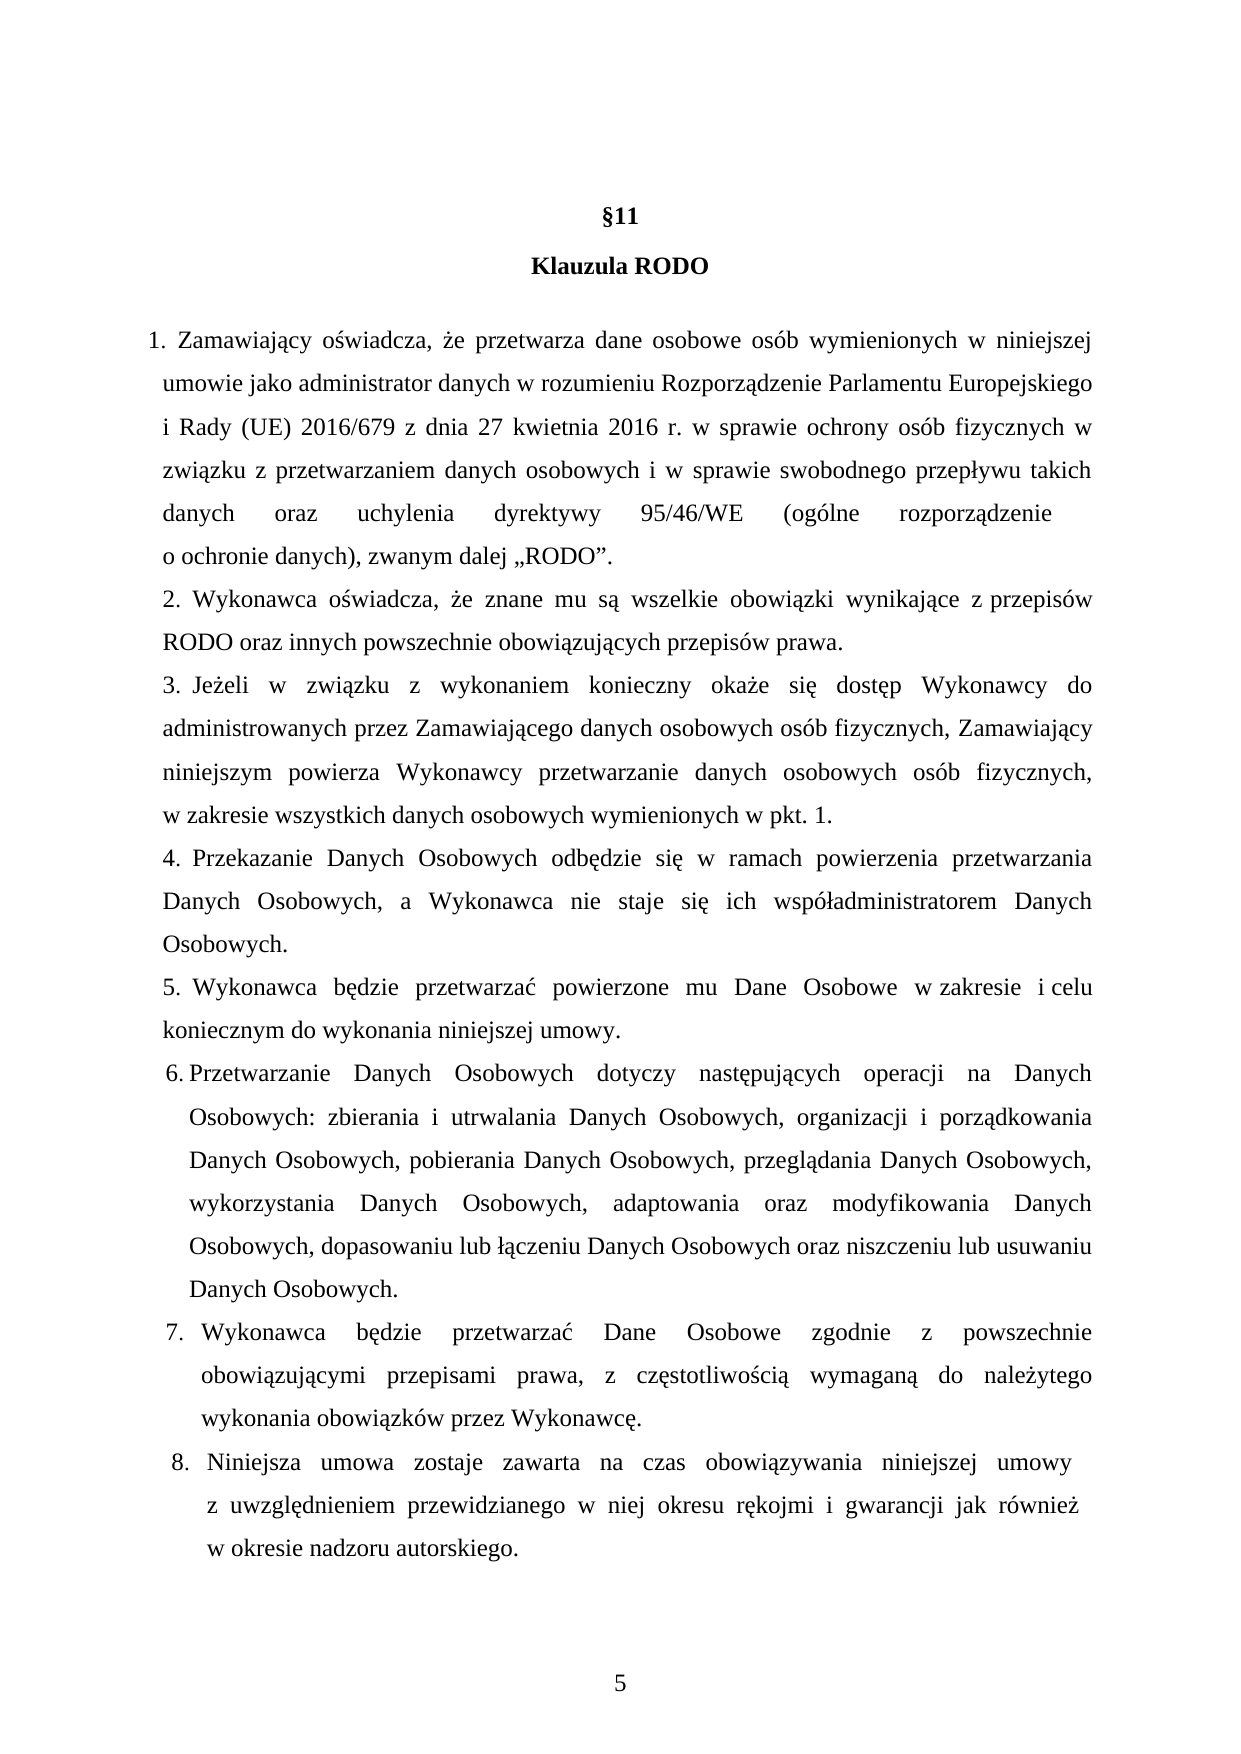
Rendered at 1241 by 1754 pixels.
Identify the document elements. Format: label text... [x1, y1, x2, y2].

list Zamawiający oświadcza, że przetwarza dane osobowe osób wymienionych w niniejszej umowie jako administrator danych w rozumieniu Rozporządzenie Parlamentu Europejskiego i Rady (UE) 2016/679 z dnia 27 kwietnia 2016 r. w sprawie ochrony osób fizycznych w związku z przetwarzaniem danych osobowych i w sprawie swobodnego przepływu takich danych oraz uchylenia dyrektywy 95/46/WE (ogólne rozporządzenie o ochronie danych), zwanym dalej „RODO”. [148, 325, 1093, 570]
list Wykonawca będzie przetwarzać Dane Osobowe zgodnie z powszechnie obowiązującymi przepisami prawa, z częstotliwością wymaganą do należytego wykonania obowiązków przez Wykonawcę. [165, 1317, 1093, 1432]
list Przetwarzanie Danych Osobowych dotyczy następujących operacji na Danych Osobowych: zbierania i utrwalania Danych Osobowych, organizacji i porządkowania Danych Osobowych, pobierania Danych Osobowych, przeglądania Danych Osobowych, wykorzystania Danych Osobowych, adaptowania oraz modyfikowania Danych Osobowych, dopasowaniu lub łączeniu Danych Osobowych oraz niszczeniu lub usuwaniu Danych Osobowych. [165, 1058, 1093, 1303]
text §11 [148, 201, 1093, 230]
list Jeżeli w związku z wykonaniem konieczny okaże się dostęp Wykonawcy do administrowanych przez Zamawiającego danych osobowych osób fizycznych, Zamawiający niniejszym powierza Wykonawcy przetwarzanie danych osobowych osób fizycznych, w zakresie wszystkich danych osobowych wymienionych w pkt. 1. [162, 670, 1093, 828]
list Niniejsza umowa zostaje zawarta na czas obowiązywania niniejszej umowy z uwzględnieniem przewidzianego w niej okresu rękojmi i gwarancji jak również w okresie nadzoru autorskiego. [171, 1447, 1093, 1562]
list Wykonawca będzie przetwarzać powierzone mu Dane Osobowe w zakresie i celu koniecznym do wykonania niniejszej umowy. [162, 972, 1093, 1044]
text Klauzula RODO [148, 251, 1093, 280]
list Wykonawca oświadcza, że znane mu są wszelkie obowiązki wynikające z przepisów RODO oraz innych powszechnie obowiązujących przepisów prawa. [162, 584, 1093, 656]
list Przekazanie Danych Osobowych odbędzie się w ramach powierzenia przetwarzania Danych Osobowych, a Wykonawca nie staje się ich współadministratorem Danych Osobowych. [162, 843, 1093, 958]
